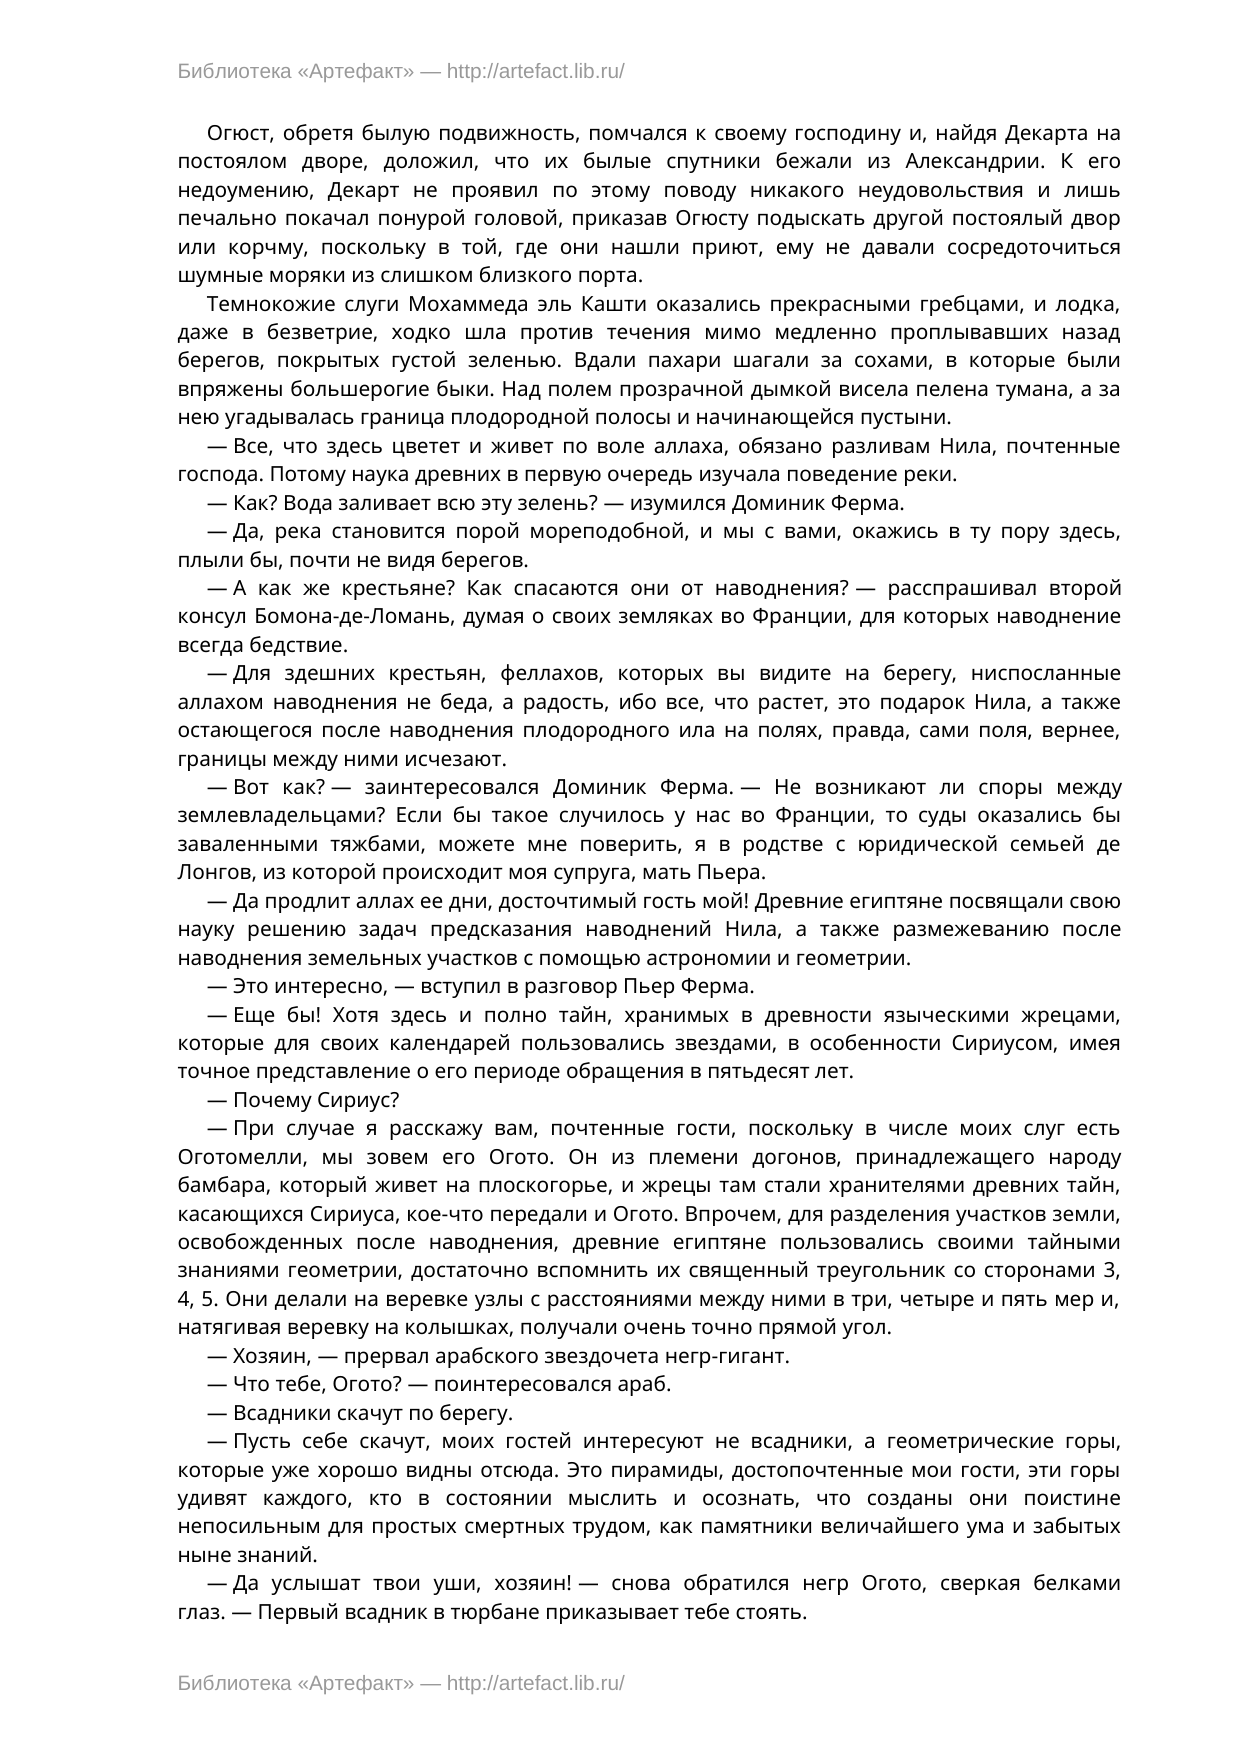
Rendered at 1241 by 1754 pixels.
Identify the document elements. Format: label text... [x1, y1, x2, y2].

text — Что тебе, Огото? — поинтересовался араб. [177, 1369, 1122, 1398]
text — Да услышат твои уши, хозяин! — снова обратился негр Огото, сверкая белками глаз. — Первый всадник в тюрбане приказывает тебе стоять. [177, 1568, 1122, 1625]
text — Почему Сириус? [177, 1085, 1122, 1113]
text — Все, что здесь цветет и живет по воле аллаха, обязано разливам Нила, почтенные господа. Потому наука древних в первую очередь изучала поведение реки. [177, 431, 1122, 488]
text — Хозяин, — прервал арабского звездочета негр-гигант. [177, 1341, 1122, 1369]
text — Еще бы! Хотя здесь и полно тайн, хранимых в древности языческими жрецами, которые для своих календарей пользовались звездами, в особенности Сириусом, имея точное представление о его периоде обращения в пятьдесят лет. [177, 1000, 1122, 1085]
text — Да, река становится порой мореподобной, и мы с вами, окажись в ту пору здесь, плыли бы, почти не видя берегов. [177, 516, 1122, 573]
text — Вот как? — заинтересовался Доминик Ферма. — Не возникают ли споры между землевладельцами? Если бы такое случилось у нас во Франции, то суды оказались бы заваленными тяжбами, можете мне поверить, я в родстве с юридической семьей де Лонгов, из которой происходит моя супруга, мать Пьера. [177, 772, 1122, 886]
text — Всадники скачут по берегу. [177, 1398, 1122, 1426]
text — Как? Вода заливает всю эту зелень? — изумился Доминик Ферма. [177, 488, 1122, 516]
text — Да продлит аллах ее дни, досточтимый гость мой! Древние египтяне посвящали свою науку решению задач предсказания наводнений Нила, а также размежеванию после наводнения земельных участков с помощью астрономии и геометрии. [177, 886, 1122, 971]
text — При случае я расскажу вам, почтенные гости, поскольку в числе моих слуг есть Оготомелли, мы зовем его Огото. Он из племени догонов, принадлежащего народу бамбара, который живет на плоскогорье, и жрецы там стали хранителями древних тайн, касающихся Сириуса, кое-что передали и Огото. Впрочем, для разделения участков земли, освобожденных после наводнения, древние египтяне пользовались своими тайными знаниями геометрии, достаточно вспомнить их священный треугольник со сторонами 3, 4, 5. Они делали на веревке узлы с расстояниями между ними в три, четыре и пять мер и, натягивая веревку на колышках, получали очень точно прямой угол. [177, 1113, 1122, 1341]
text — Это интересно, — вступил в разговор Пьер Ферма. [177, 971, 1122, 1000]
text — А как же крестьяне? Как спасаются они от наводнения? — расспрашивал второй консул Бомона-де-Ломань, думая о своих земляках во Франции, для которых наводнение всегда бедствие. [177, 573, 1122, 658]
text Огюст, обретя былую подвижность, помчался к своему господину и, найдя Декарта на постоялом дворе, доложил, что их былые спутники бежали из Александрии. К его недоумению, Декарт не проявил по этому поводу никакого неудовольствия и лишь печально покачал понурой головой, приказав Огюсту подыскать другой постоялый двор или корчму, поскольку в той, где они нашли приют, ему не давали сосредоточиться шумные моряки из слишком близкого порта. [177, 118, 1122, 289]
text Темнокожие слуги Мохаммеда эль Кашти оказались прекрасными гребцами, и лодка, даже в безветрие, ходко шла против течения мимо медленно проплывавших назад берегов, покрытых густой зеленью. Вдали пахари шагали за сохами, в которые были впряжены большерогие быки. Над полем прозрачной дымкой висела пелена тумана, а за нею угадывалась граница плодородной полосы и начинающейся пустыни. [177, 289, 1122, 431]
text — Пусть себе скачут, моих гостей интересуют не всадники, а геометрические горы, которые уже хорошо видны отсюда. Это пирамиды, достопочтенные мои гости, эти горы удивят каждого, кто в состоянии мыслить и осознать, что созданы они поистине непосильным для простых смертных трудом, как памятники величайшего ума и забытых ныне знаний. [177, 1426, 1122, 1568]
text — Для здешних крестьян, феллахов, которых вы видите на берегу, ниспосланные аллахом наводнения не беда, а радость, ибо все, что растет, это подарок Нила, а также остающегося после наводнения плодородного ила на полях, правда, сами поля, вернее, границы между ними исчезают. [177, 658, 1122, 772]
